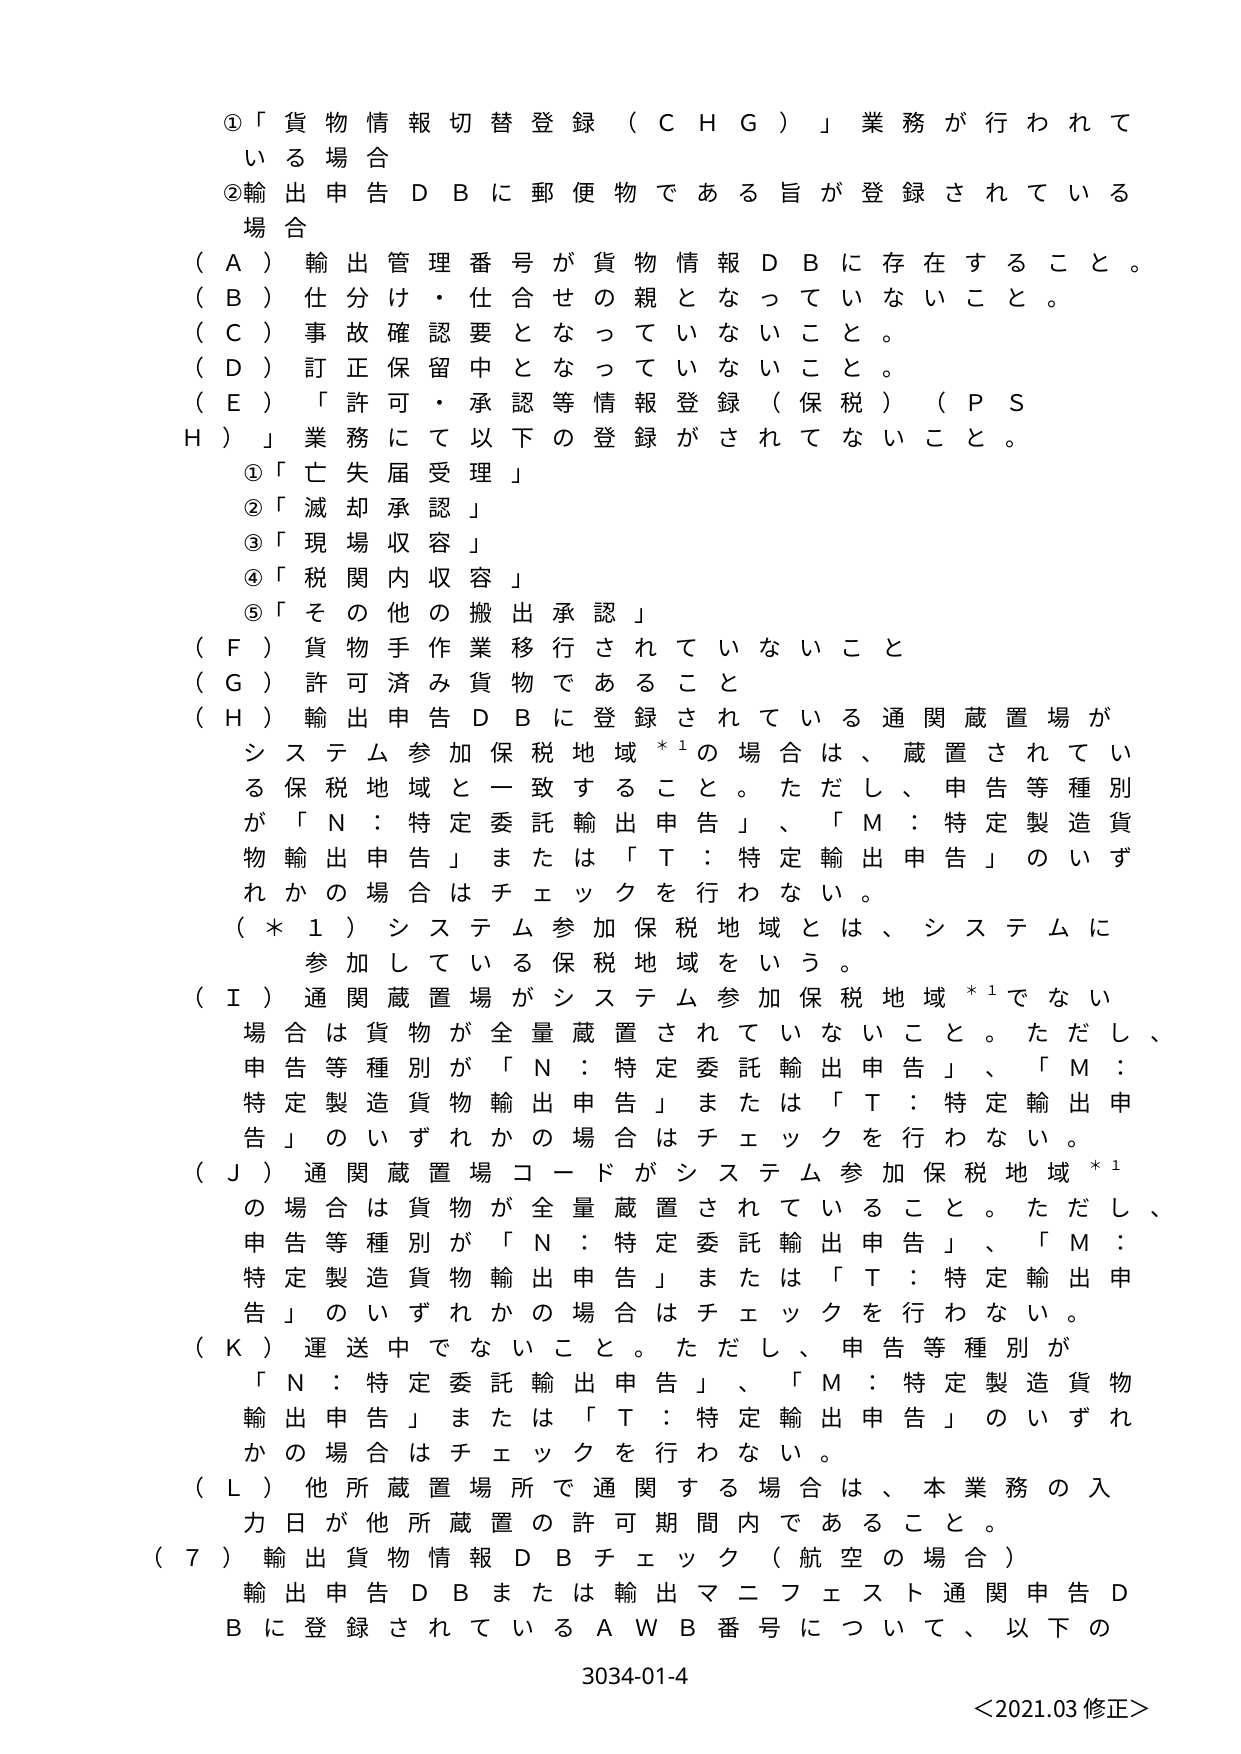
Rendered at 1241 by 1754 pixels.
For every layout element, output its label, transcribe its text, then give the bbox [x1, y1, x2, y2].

text （Ｈ）輸出申告ＤＢに登録されている通関蔵置場がシステム参加保税地域＊１の場合は、蔵置されている保税地域と一致すること。ただし、申告等種別が「Ｎ：特定委託輸出申告」、「Ｍ：特定製造貨物輸出申告」または「Ｔ：特定輸出申告」のいずれかの場合はチェックを行わない。 [161, 699, 1150, 909]
text ⑤「その他の搬出承認」 [222, 594, 1150, 629]
text （Ｌ）他所蔵置場所で通関する場合は、本業務の入力日が他所蔵置の許可期間内であること。 [161, 1469, 1150, 1539]
text （Ｄ）訂正保留中となっていないこと。 [161, 349, 1150, 384]
text ④「税関内収容」 [222, 559, 1150, 594]
text （Ｋ）運送中でないこと。ただし、申告等種別が「Ｎ：特定委託輸出申告」、「Ｍ：特定製造貨物輸出申告」または「Ｔ：特定輸出申告」のいずれかの場合はチェックを行わない。 [161, 1329, 1150, 1469]
text （７）輸出貨物情報ＤＢチェック（航空の場合） [119, 1539, 1150, 1574]
text （Ｊ）通関蔵置場コードがシステム参加保税地域＊１の場合は貨物が全量蔵置されていること。ただし、申告等種別が「Ｎ：特定委託輸出申告」、「Ｍ：特定製造貨物輸出申告」または「Ｔ：特定輸出申告」のいずれかの場合はチェックを行わない。 [161, 1154, 1150, 1329]
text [202, 1574, 1150, 1644]
text ②輸出申告ＤＢに郵便物である旨が登録されている場合 [202, 174, 1150, 244]
text （＊１）システム参加保税地域とは、システムに参加している保税地域をいう。 [202, 909, 1150, 979]
text ②「滅却承認」 [222, 489, 1150, 524]
text （Ｉ）通関蔵置場がシステム参加保税地域＊１でない場合は貨物が全量蔵置されていないこと。ただし、申告等種別が「Ｎ：特定委託輸出申告」、「Ｍ：特定製造貨物輸出申告」または「Ｔ：特定輸出申告」のいずれかの場合はチェックを行わない。 [161, 979, 1150, 1154]
text （Ｆ）貨物手作業移行されていないこと [119, 629, 1150, 664]
text （Ｅ）「許可・承認等情報登録（保税）（ＰＳＨ）」業務にて以下の登録がされてないこと。 [161, 384, 1150, 454]
text （Ｂ）仕分け・仕合せの親となっていないこと。 [161, 279, 1150, 314]
text （Ａ）輸出管理番号が貨物情報ＤＢに存在すること。 [161, 244, 1150, 279]
text ①「亡失届受理」 [222, 454, 1150, 489]
text （Ｇ）許可済み貨物であること [119, 664, 1150, 699]
text ③「現場収容」 [222, 524, 1150, 559]
text （Ｃ）事故確認要となっていないこと。 [161, 314, 1150, 349]
text ①「貨物情報切替登録（ＣＨＧ）」業務が行われている場合 [202, 104, 1150, 174]
